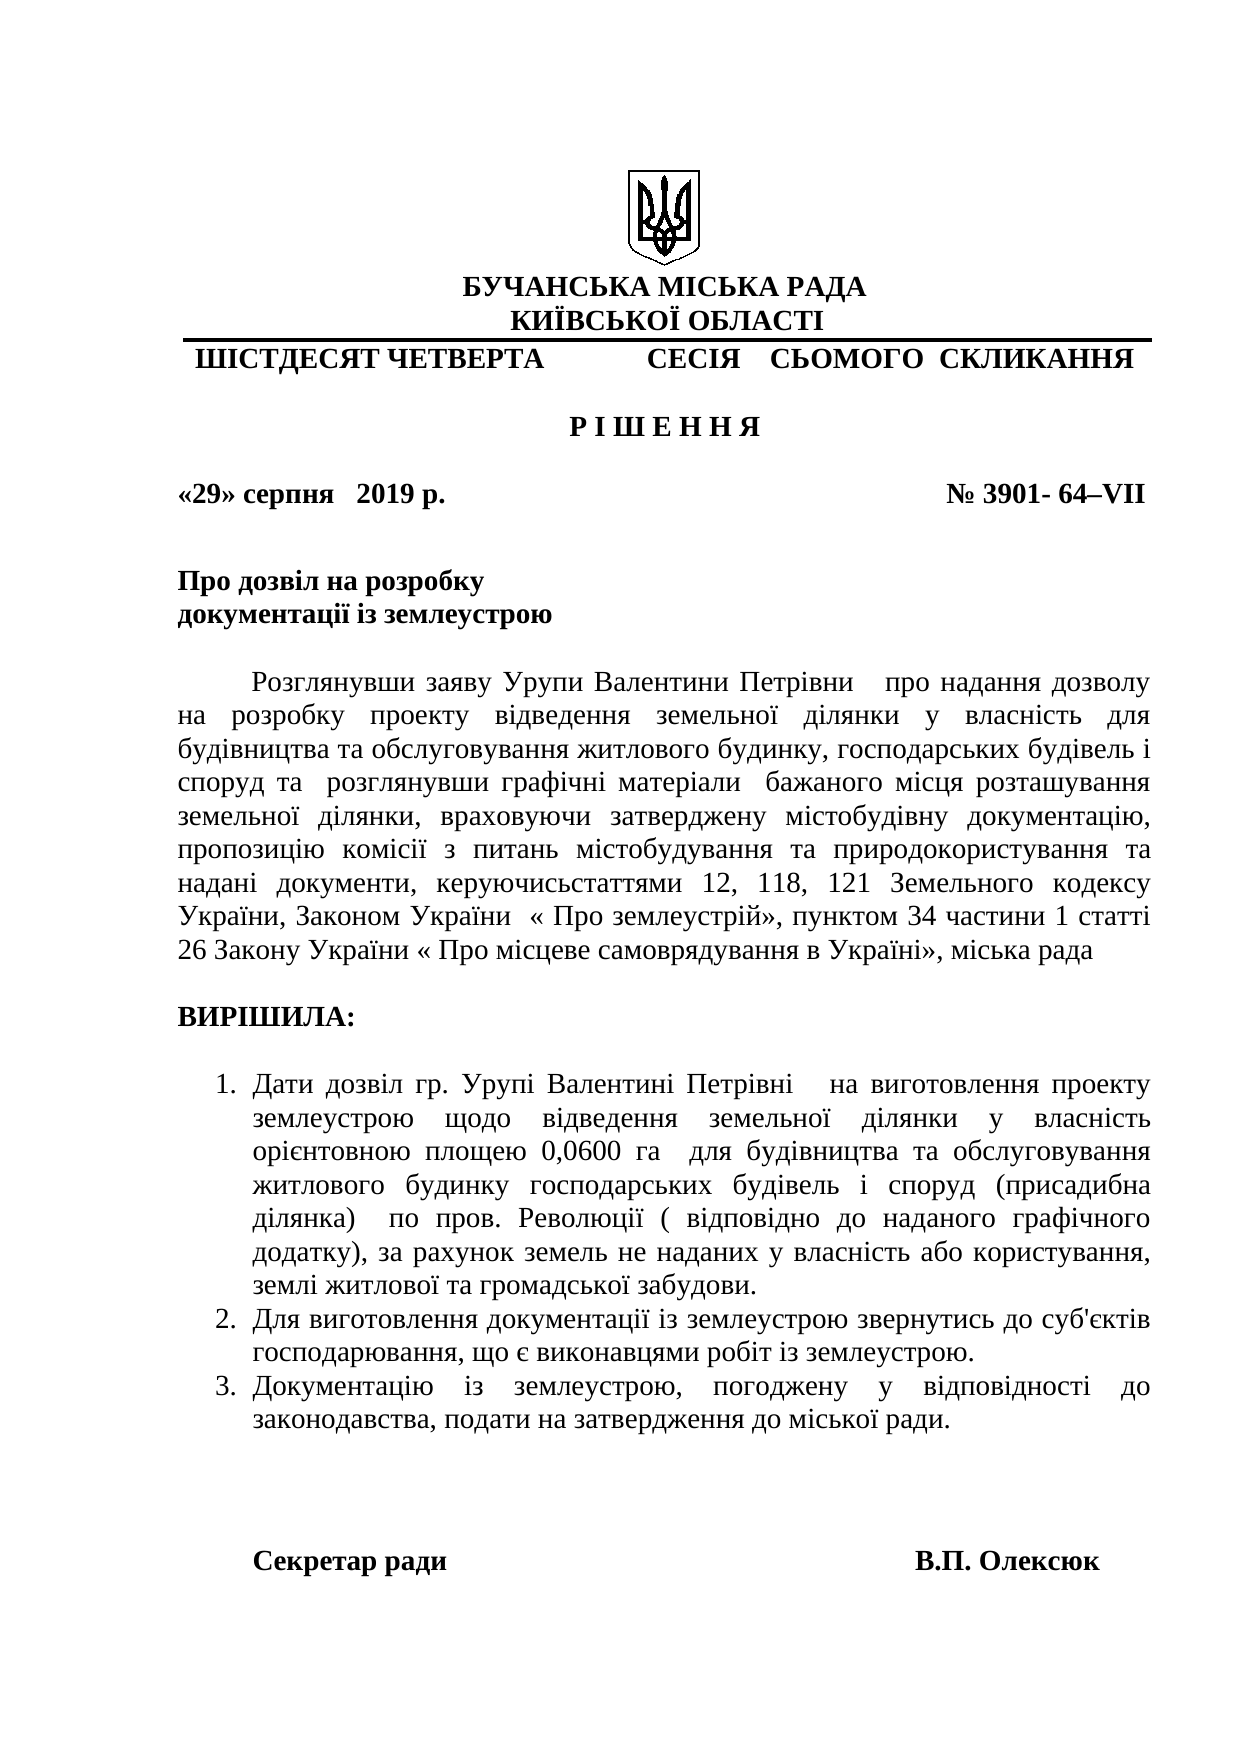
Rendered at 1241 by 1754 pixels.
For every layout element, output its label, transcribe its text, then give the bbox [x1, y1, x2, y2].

text Р І Ш Е Н Н Я [177, 409, 1152, 442]
text ВИРІШИЛА: [177, 999, 1152, 1033]
text «29» серпня 2019 р. № 3901- 64–VІІ [177, 476, 1152, 509]
list Для виготовлення документації із землеустрою звернутись до суб'єктів господарювання, що є виконавцями робіт із землеустрою. [215, 1301, 1152, 1368]
list Документацію із землеустрою, погоджену у відповідності до законодавства, подати на затвердження до міської ради. [215, 1368, 1152, 1435]
list Секретар ради В.П. Олексюк [252, 1543, 1152, 1576]
list Дати дозвіл гр. Урупі Валентині Петрівні на виготовлення проекту землеустрою щодо відведення земельної ділянки у власність орієнтовною площею 0,0600 га для будівництва та обслуговування житлового будинку господарських будівель і споруд (присадибна ділянка) по пров. Революції ( відповідно до наданого графічного додатку), за рахунок земель не наданих у власність або користування, землі житлової та громадської забудови. [215, 1066, 1152, 1301]
text Розглянувши заяву Урупи Валентини Петрівни про надання дозволу на розробку проекту відведення земельної ділянки у власність для будівництва та обслуговування житлового будинку, господарських будівель і споруд та розглянувши графічні матеріали бажаного місця розташування земельної ділянки, враховуючи затверджену містобудівну документацію, пропозицію комісії з питань містобудування та природокористування та надані документи, керуючисьстаттями 12, 118, 121 Земельного кодексу України, Законом України « Про землеустрій», пунктом 34 частини 1 статті 26 Закону України « Про місцеве самоврядування в Україні», міська рада [177, 664, 1152, 966]
text ШІСТДЕСЯТ ЧЕТВЕРТА СЕСІЯ СЬОМОГО СКЛИКАННЯ [177, 342, 1152, 375]
text Про дозвіл на розробку [177, 563, 1152, 597]
text документації із землеустрою [177, 597, 1152, 630]
text КИЇВСЬКОЇ ОБЛАСТІ [183, 303, 1152, 338]
text БУЧАНСЬКА МІСЬКА РАДА [177, 269, 1152, 303]
